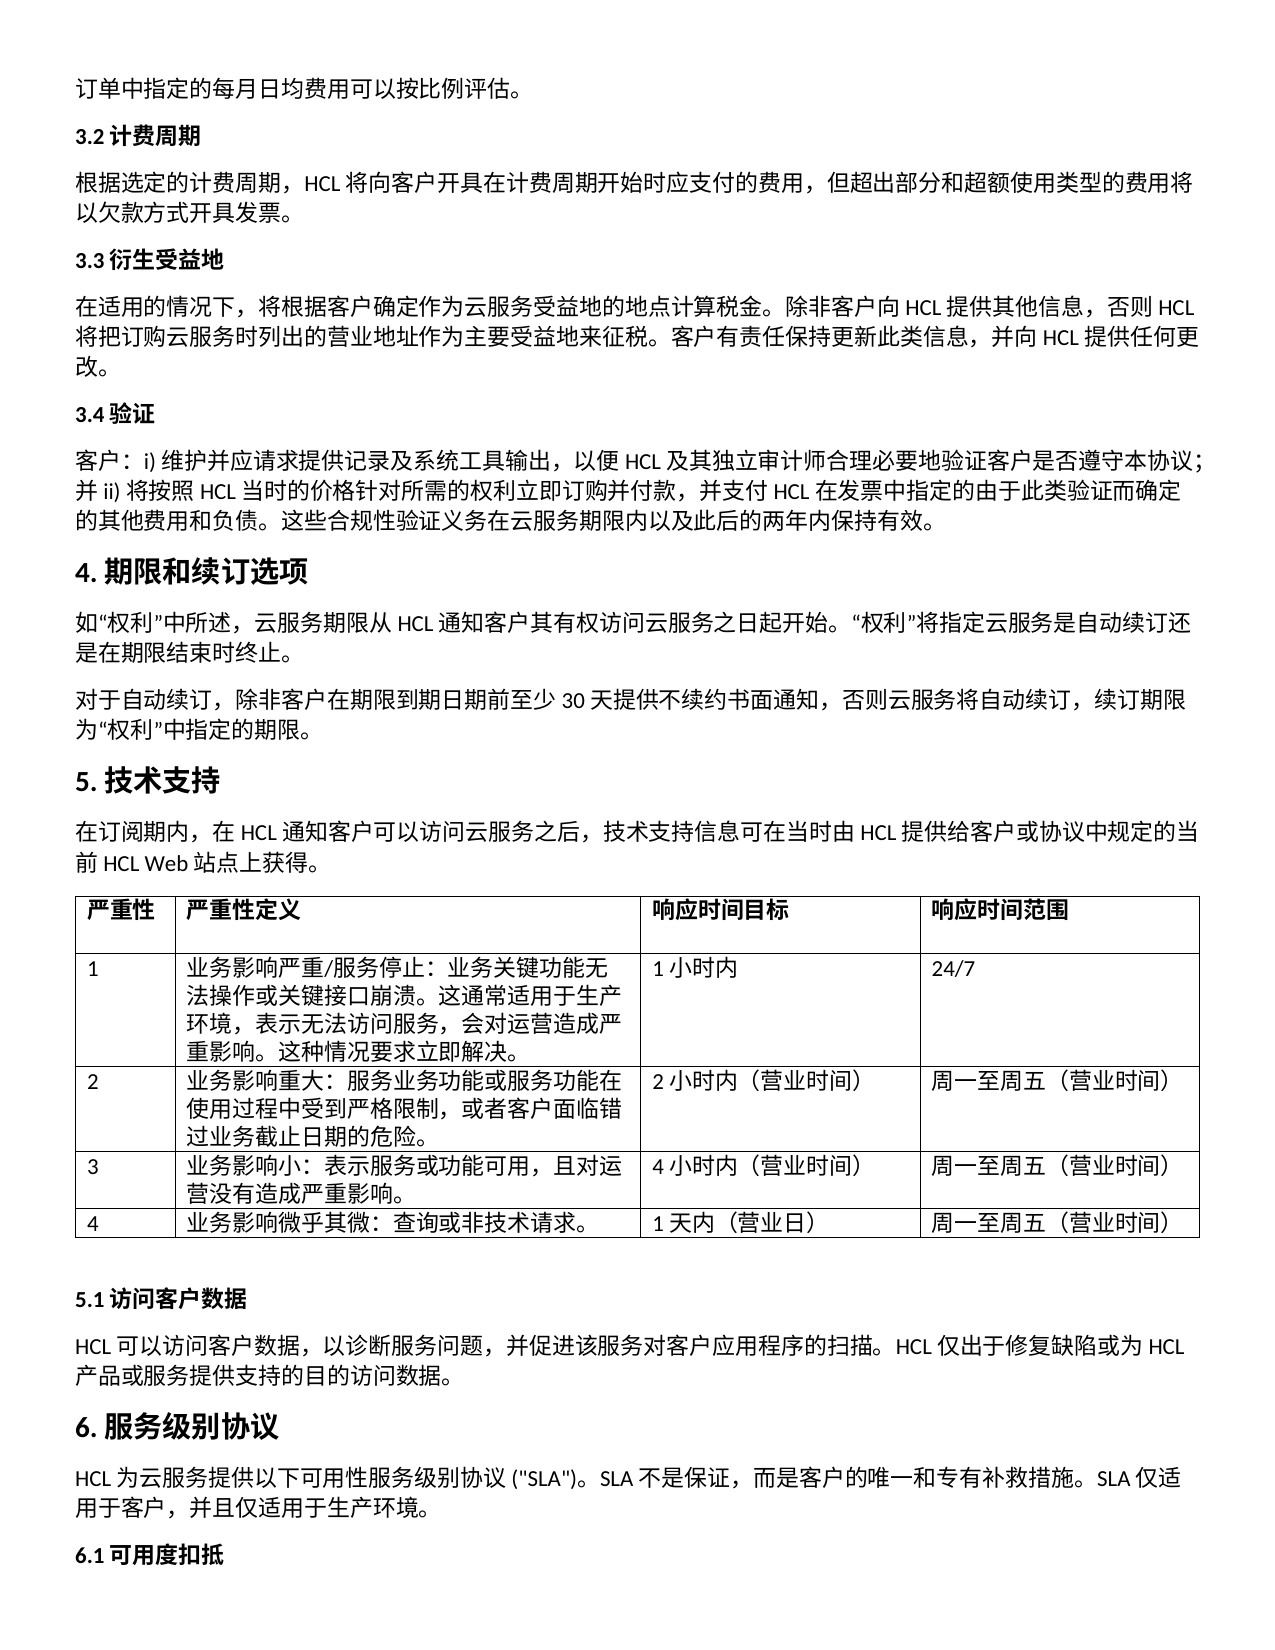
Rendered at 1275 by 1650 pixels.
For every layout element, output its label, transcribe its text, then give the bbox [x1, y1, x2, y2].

table_header 响应时间目标 [641, 897, 920, 953]
table_cell 业务影响微乎其微：查询或非技术请求。 [176, 1209, 640, 1237]
table_cell 周一至周五（营业时间） [921, 1152, 1199, 1208]
text 客户：i) 维护并应请求提供记录及系统工具输出，以便 HCL 及其独立审计师合理必要地验证客户是否遵守本协议；并 ii) 将按照 HCL 当时的价格针对所需的权利立即订购并付款，并支付 HCL 在发票中指定的由于此类验证而确定的其他费用和负债。这些合规性验证义务在云服务期限内以及此后的两年内保持有效。 [75, 447, 1200, 535]
table_cell 2 小时内（营业时间） [641, 1067, 920, 1151]
table_cell 业务影响严重/服务停止：业务关键功能无法操作或关键接口崩溃。这通常适用于生产环境，表示无法访问服务，会对运营造成严重影响。这种情况要求立即解决。 [176, 954, 640, 1066]
table_cell 4 小时内（营业时间） [641, 1152, 920, 1208]
text 3.3 衍生受益地 [75, 246, 1200, 274]
table_cell 1 [76, 954, 175, 1066]
text HCL 为云服务提供以下可用性服务级别协议 ("SLA")。SLA 不是保证，而是客户的唯一和专有补救措施。SLA 仅适用于客户，并且仅适用于生产环境。 [75, 1464, 1200, 1522]
table_cell 周一至周五（营业时间） [921, 1209, 1199, 1237]
text 在订阅期内，在 HCL 通知客户可以访问云服务之后，技术支持信息可在当时由 HCL 提供给客户或协议中规定的当前 HCL Web 站点上获得。 [75, 818, 1200, 877]
text 如“权利”中所述，云服务期限从 HCL 通知客户其有权访问云服务之日起开始。“权利”将指定云服务是自动续订还是在期限结束时终止。 [75, 609, 1200, 667]
text 订单中指定的每月日均费用可以按比例评估。 [75, 75, 1200, 103]
text 5.1 访问客户数据 [75, 1285, 1200, 1313]
text 6. 服务级别协议 [75, 1409, 1200, 1444]
table_header 严重性 [76, 897, 175, 953]
table_header 严重性定义 [176, 897, 640, 953]
table_cell 24/7 [921, 954, 1199, 1066]
table_cell 业务影响重大：服务业务功能或服务功能在使用过程中受到严格限制，或者客户面临错过业务截止日期的危险。 [176, 1067, 640, 1151]
text 5. 技术支持 [75, 763, 1200, 799]
table_cell 周一至周五（营业时间） [921, 1067, 1199, 1151]
text 4. 期限和续订选项 [75, 554, 1200, 590]
table_cell 4 [76, 1209, 175, 1237]
text 在适用的情况下，将根据客户确定作为云服务受益地的地点计算税金。除非客户向 HCL 提供其他信息，否则 HCL 将把订购云服务时列出的营业地址作为主要受益地来征税。客户有责任保持更新此类信息，并向 HCL 提供任何更改。 [75, 293, 1200, 381]
text 3.2 计费周期 [75, 122, 1200, 150]
text 3.4 验证 [75, 400, 1200, 428]
text 6.1 可用度扣抵 [75, 1541, 1200, 1569]
table_cell 1 天内（营业日） [641, 1209, 920, 1237]
table_cell 1 小时内 [641, 954, 920, 1066]
text HCL 可以访问客户数据，以诊断服务问题，并促进该服务对客户应用程序的扫描。HCL 仅出于修复缺陷或为 HCL 产品或服务提供支持的目的访问数据。 [75, 1332, 1200, 1390]
table_header 响应时间范围 [921, 897, 1199, 953]
text 根据选定的计费周期，HCL 将向客户开具在计费周期开始时应支付的费用，但超出部分和超额使用类型的费用将以欠款方式开具发票。 [75, 169, 1200, 227]
table_cell 3 [76, 1152, 175, 1208]
table_cell 2 [76, 1067, 175, 1151]
table_cell 业务影响小：表示服务或功能可用，且对运营没有造成严重影响。 [176, 1152, 640, 1208]
text 对于自动续订，除非客户在期限到期日期前至少 30 天提供不续约书面通知，否则云服务将自动续订，续订期限为“权利”中指定的期限。 [75, 686, 1200, 744]
